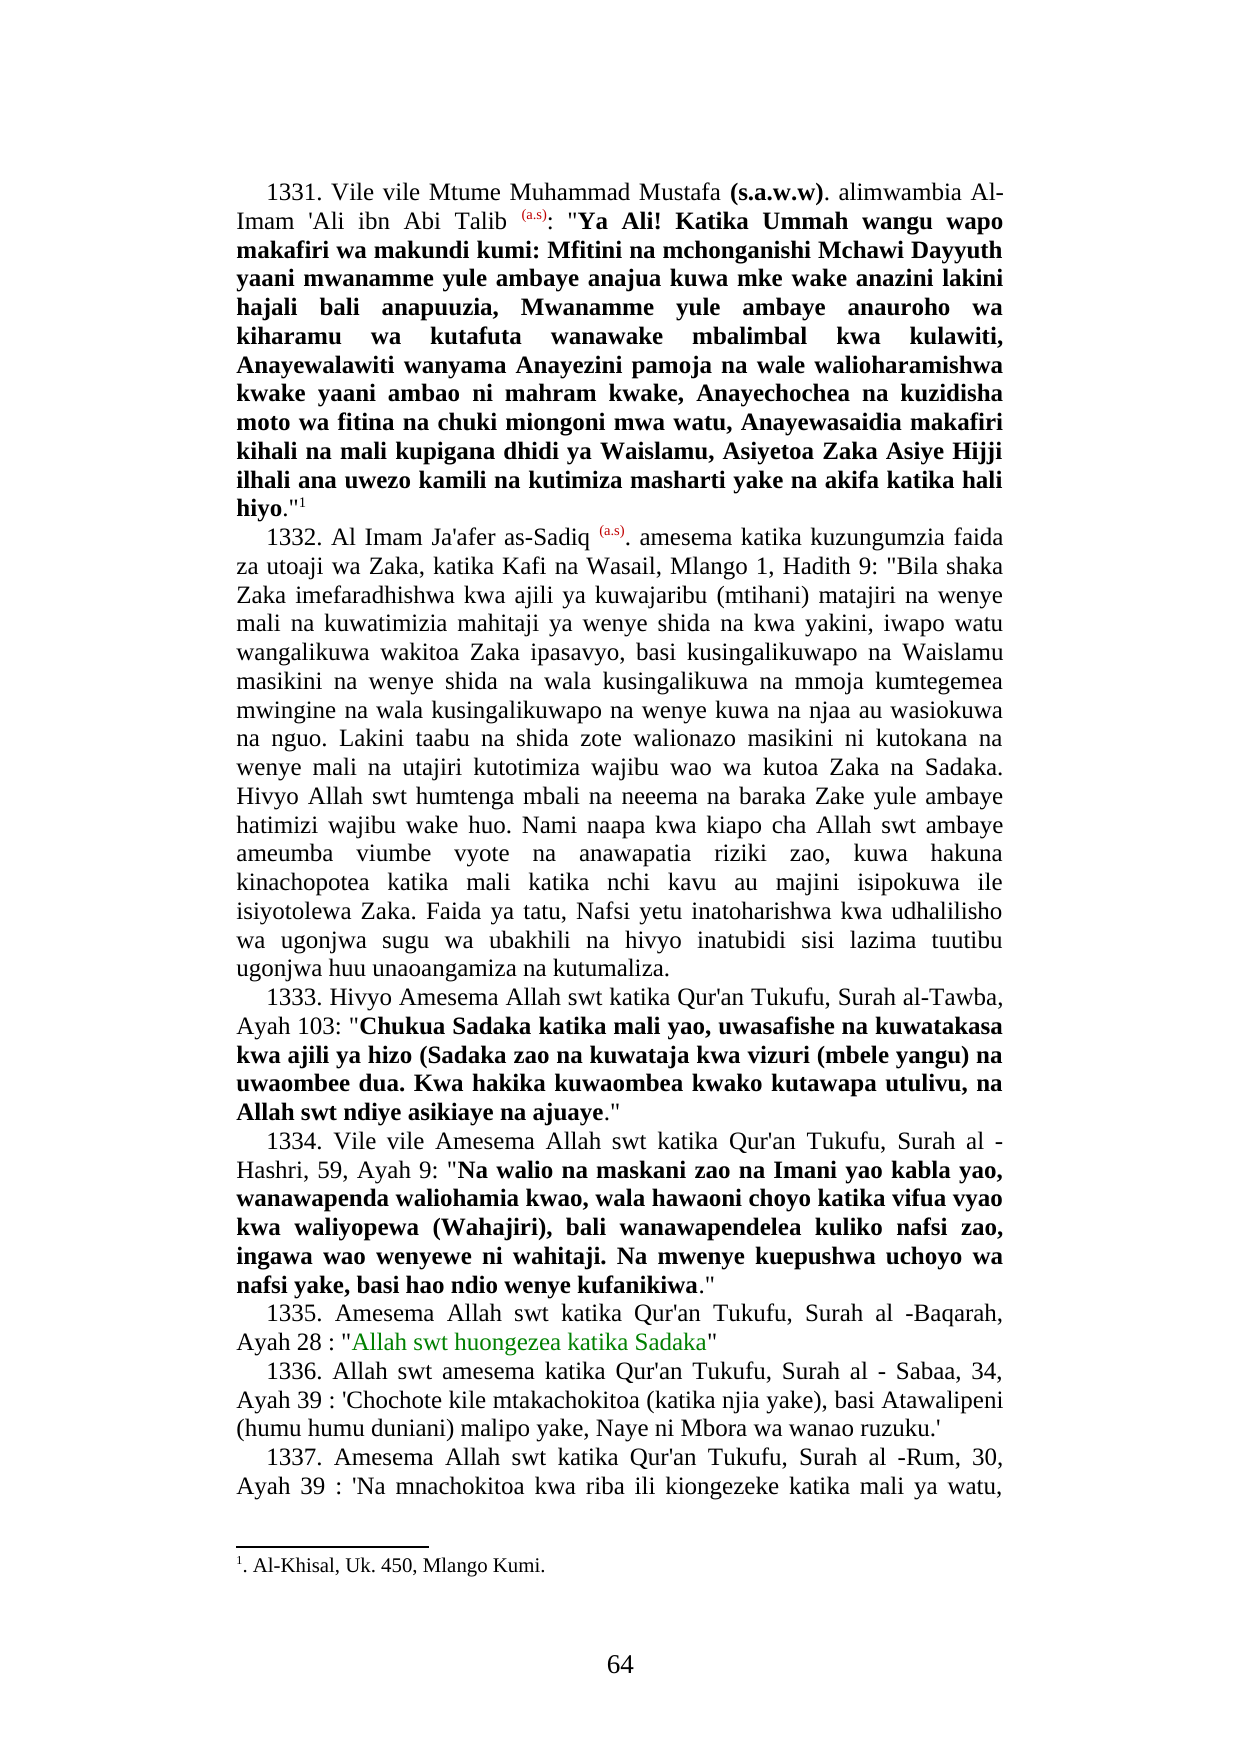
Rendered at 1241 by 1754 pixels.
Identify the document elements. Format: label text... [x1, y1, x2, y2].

text 1334. Vile vile Amesema Allah swt katika Qur'an Tukufu, Surah al - Hashri, 59, Ayah 9: "Na walio na maskani zao na Imani yao kabla yao, wanawapenda waliohamia kwao, wala hawaoni choyo katika vifua vyao kwa waliyopewa (Wahajiri), bali wanawapendelea kuliko nafsi zao, ingawa wao wenyewe ni wahitaji. Na mwenye kuepushwa uchoyo wa nafsi yake, basi hao ndio wenye kufanikiwa." [236, 1126, 1004, 1298]
text 1333. Hivyo Amesema Allah swt katika Qur'an Tukufu, Surah al-Tawba, Ayah 103: "Chukua Sadaka katika mali yao, uwasafishe na kuwatakasa kwa ajili ya hizo (Sadaka zao na kuwataja kwa vizuri (mbele yangu) na uwaombee dua. Kwa hakika kuwaombea kwako kutawapa utulivu, na Allah swt ndiye asikiaye na ajuaye." [236, 982, 1004, 1126]
text 1332. Al Imam Ja'afer as-Sadiq (a.s). amesema katika kuzungumzia faida za utoaji wa Zaka, katika Kafi na Wasail, Mlango 1, Hadith 9: "Bila shaka Zaka imefaradhishwa kwa ajili ya kuwajaribu (mtihani) matajiri na wenye mali na kuwatimizia mahitaji ya wenye shida na kwa yakini, iwapo watu wangalikuwa wakitoa Zaka ipasavyo, basi kusingalikuwapo na Waislamu masikini na wenye shida na wala kusingalikuwa na mmoja kumtegemea mwingine na wala kusingalikuwapo na wenye kuwa na njaa au wasiokuwa na nguo. Lakini taabu na shida zote walionazo masikini ni kutokana na wenye mali na utajiri kutotimiza wajibu wao wa kutoa Zaka na Sadaka. Hivyo Allah swt humtenga mbali na neeema na baraka Zake yule ambaye hatimizi wajibu wake huo. Nami naapa kwa kiapo cha Allah swt ambaye ameumba viumbe vyote na anawapatia riziki zao, kuwa hakuna kinachopotea katika mali katika nchi kavu au majini isipokuwa ile isiyotolewa Zaka. Faida ya tatu, Nafsi yetu inatoharishwa kwa udhalilisho wa ugonjwa sugu wa ubakhili na hivyo inatubidi sisi lazima tuutibu ugonjwa huu unaoangamiza na kutumaliza. [236, 522, 1004, 982]
text 1336. Allah swt amesema katika Qur'an Tukufu, Surah al - Sabaa, 34, Ayah 39 : 'Chochote kile mtakachokitoa (katika njia yake), basi Atawalipeni (humu humu duniani) malipo yake, Naye ni Mbora wa wanao ruzuku.' [236, 1356, 1004, 1442]
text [236, 1442, 1004, 1500]
text 1331. Vile vile Mtume Muhammad Mustafa (s.a.w.w). alimwambia Al-Imam 'Ali ibn Abi Talib (a.s): "Ya Ali! Katika Ummah wangu wapo makafiri wa makundi kumi: Mfitini na mchonganishi Mchawi Dayyuth yaani mwanamme yule ambaye anajua kuwa mke wake anazini lakini hajali bali anapuuzia, Mwanamme yule ambaye anauroho wa kiharamu wa kutafuta wanawake mbalimbal kwa kulawiti, Anayewalawiti wanyama Anayezini pamoja na wale walioharamishwa kwake yaani ambao ni mahram kwake, Anayechochea na kuzidisha moto wa fitina na chuki miongoni mwa watu, Anayewasaidia makafiri kihali na mali kupigana dhidi ya Waislamu, Asiyetoa Zaka Asiye Hijji ilhali ana uwezo kamili na kutimiza masharti yake na akifa katika hali hiyo." [236, 177, 1004, 522]
text 1335. Amesema Allah swt katika Qur'an Tukufu, Surah al -Baqarah, Ayah 28 : "Allah swt huongezea katika Sadaka" [236, 1298, 1004, 1356]
